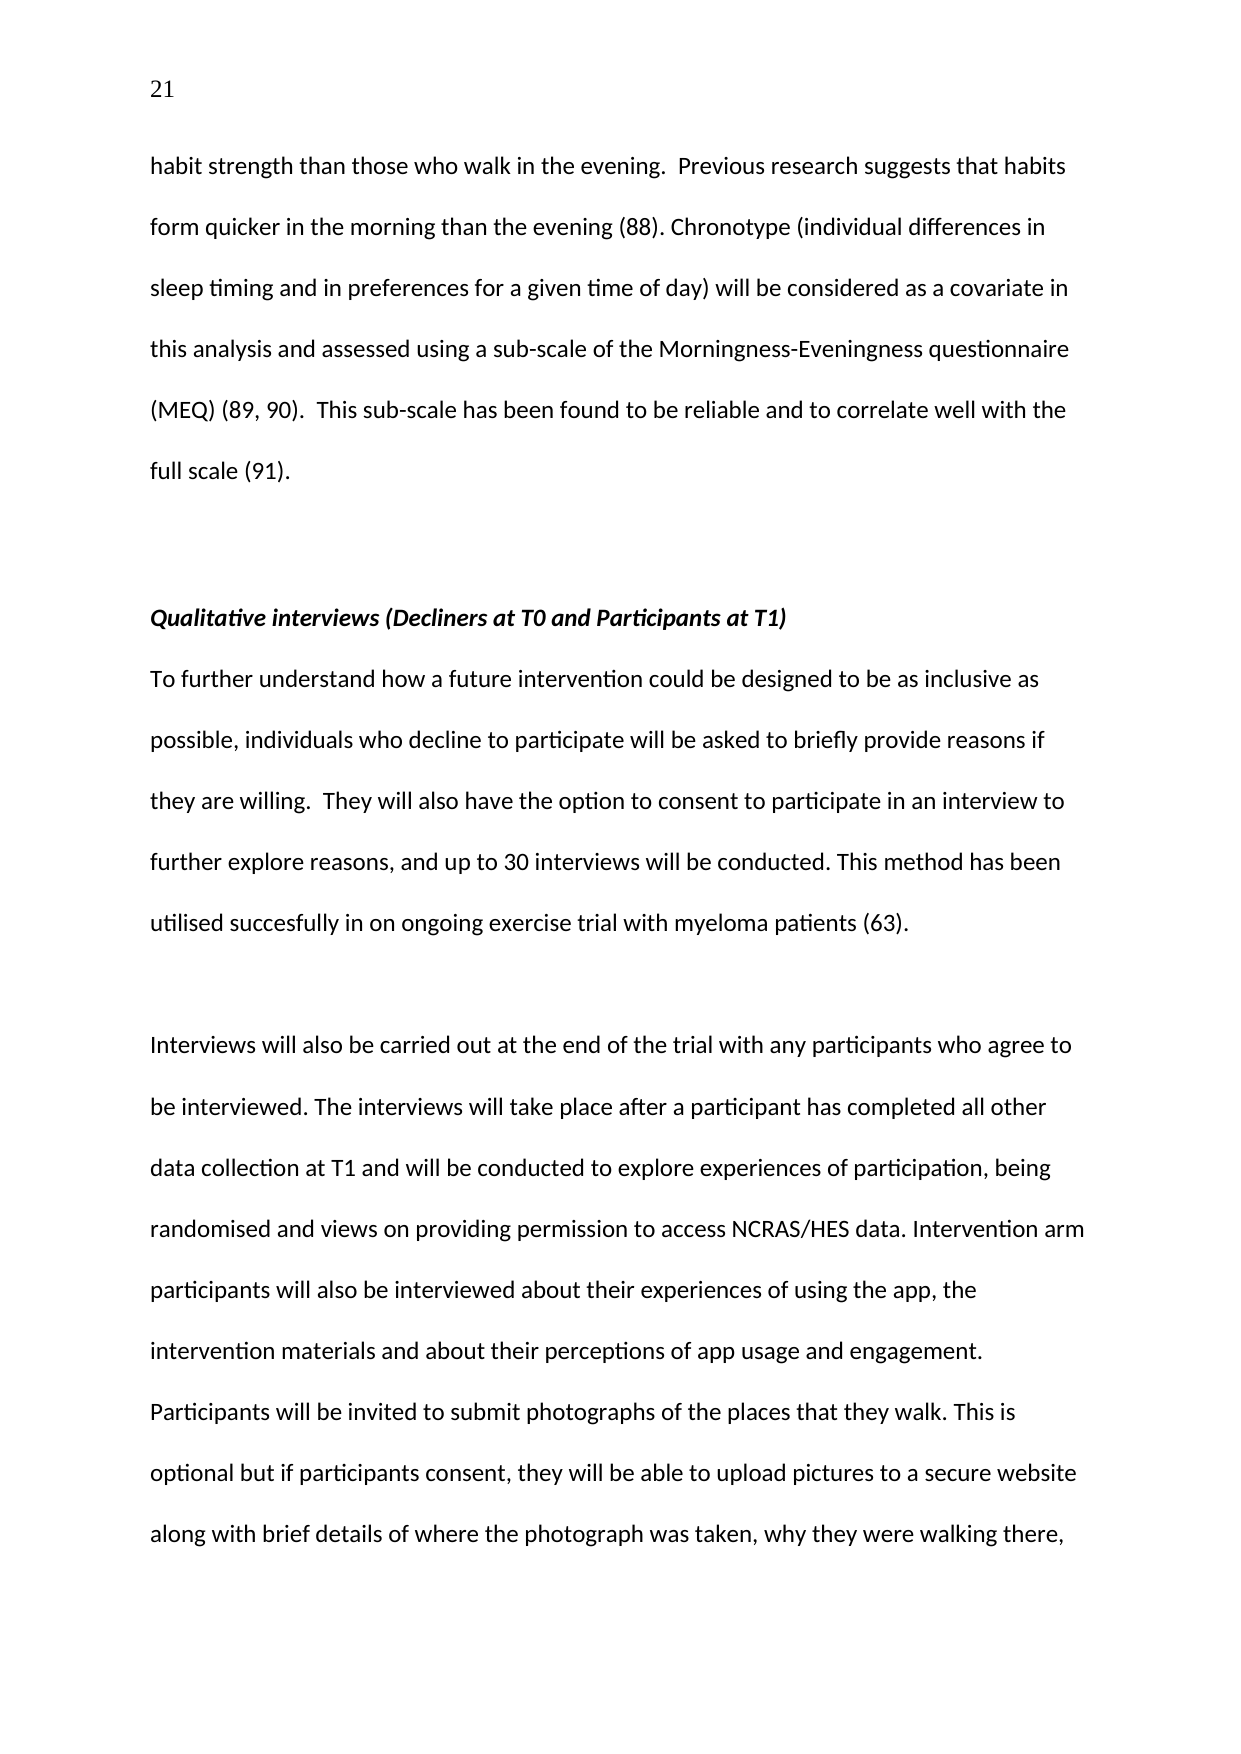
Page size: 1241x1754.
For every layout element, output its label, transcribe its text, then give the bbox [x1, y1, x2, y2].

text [150, 150, 1090, 486]
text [150, 1029, 1090, 1548]
subtitle Qualitative interviews (Decliners at T0 and Participants at T1) [150, 602, 1090, 633]
text To further understand how a future intervention could be designed to be as inclusive as possible, individuals who decline to participate will be asked to briefly provide reasons if they are willing. They will also have the option to consent to participate in an interview to further explore reasons, and up to 30 interviews will be conducted. This method has been utilised succesfully in on ongoing exercise trial with myeloma patients (63). [150, 663, 1090, 938]
